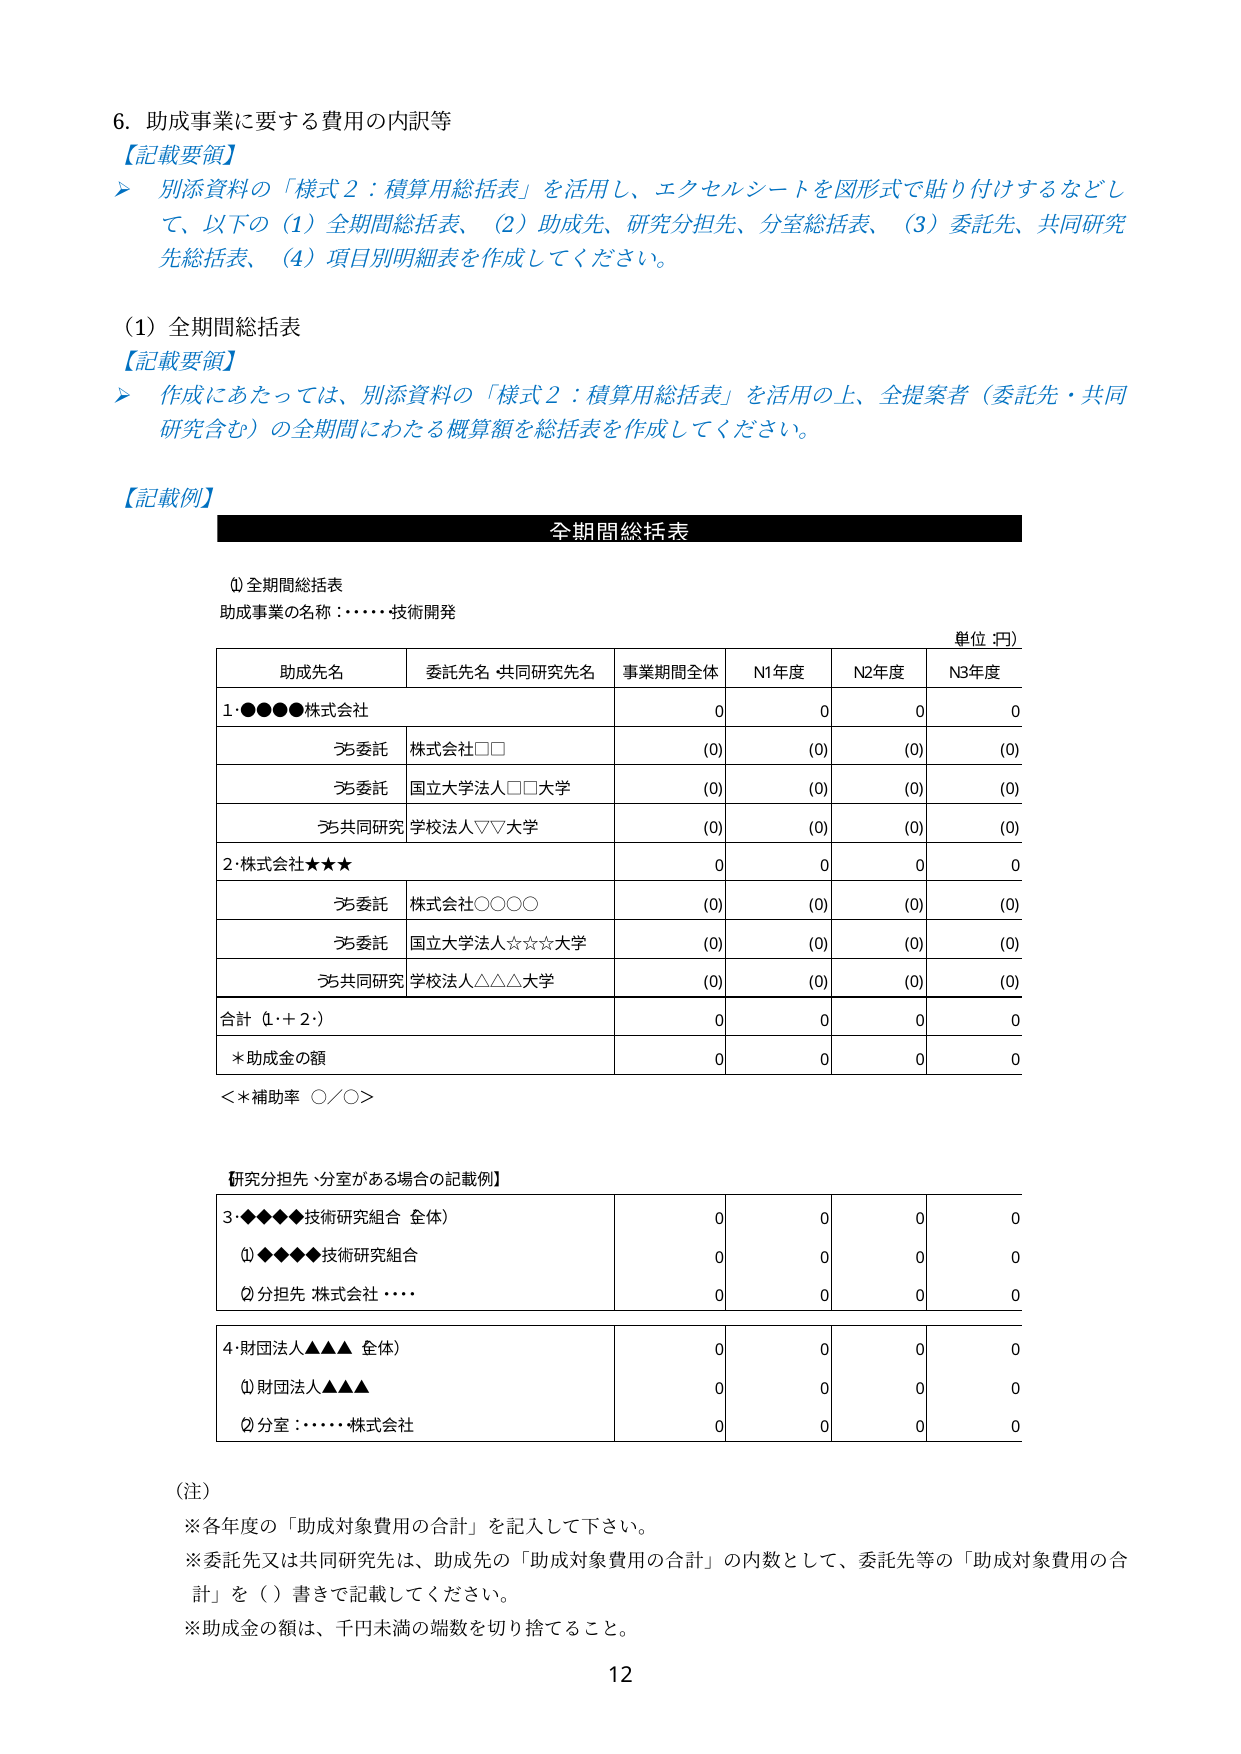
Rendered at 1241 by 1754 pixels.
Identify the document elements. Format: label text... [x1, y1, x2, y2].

list 作成にあたっては、別添資料の「様式２：積算用総括表」を活用の上、全提案者（委託先・共同研究含む）の全期間にわたる概算額を総括表を作成してください。 [112, 377, 1128, 445]
text 【記載要領】 [112, 137, 1128, 171]
list 別添資料の「様式２：積算用総括表」を活用し、エクセルシートを図形式で貼り付けするなどして、以下の（1）全期間総括表、（2）助成先、研究分担先、分室総括表、（3）委託先、共同研究先総括表、（4）項目別明細表を作成してください。 [112, 171, 1128, 274]
text ※各年度の「助成対象費用の合計」を記入して下さい。 [165, 1508, 1128, 1542]
text （注） [165, 1473, 1128, 1508]
text ※委託先又は共同研究先は、助成先の「助成対象費用の合計」の内数として、委託先等の「助成対象費用の合計」を（ ）書きで記載してください。 [165, 1542, 1128, 1611]
text 【記載例】 [112, 480, 1128, 514]
text 6．助成事業に要する費用の内訳等 [112, 103, 1128, 137]
text ※助成金の額は、千円未満の端数を切り捨てること。 [165, 1611, 1128, 1645]
text 【記載要領】 [112, 343, 1128, 377]
text （1）全期間総括表 [112, 308, 1128, 343]
